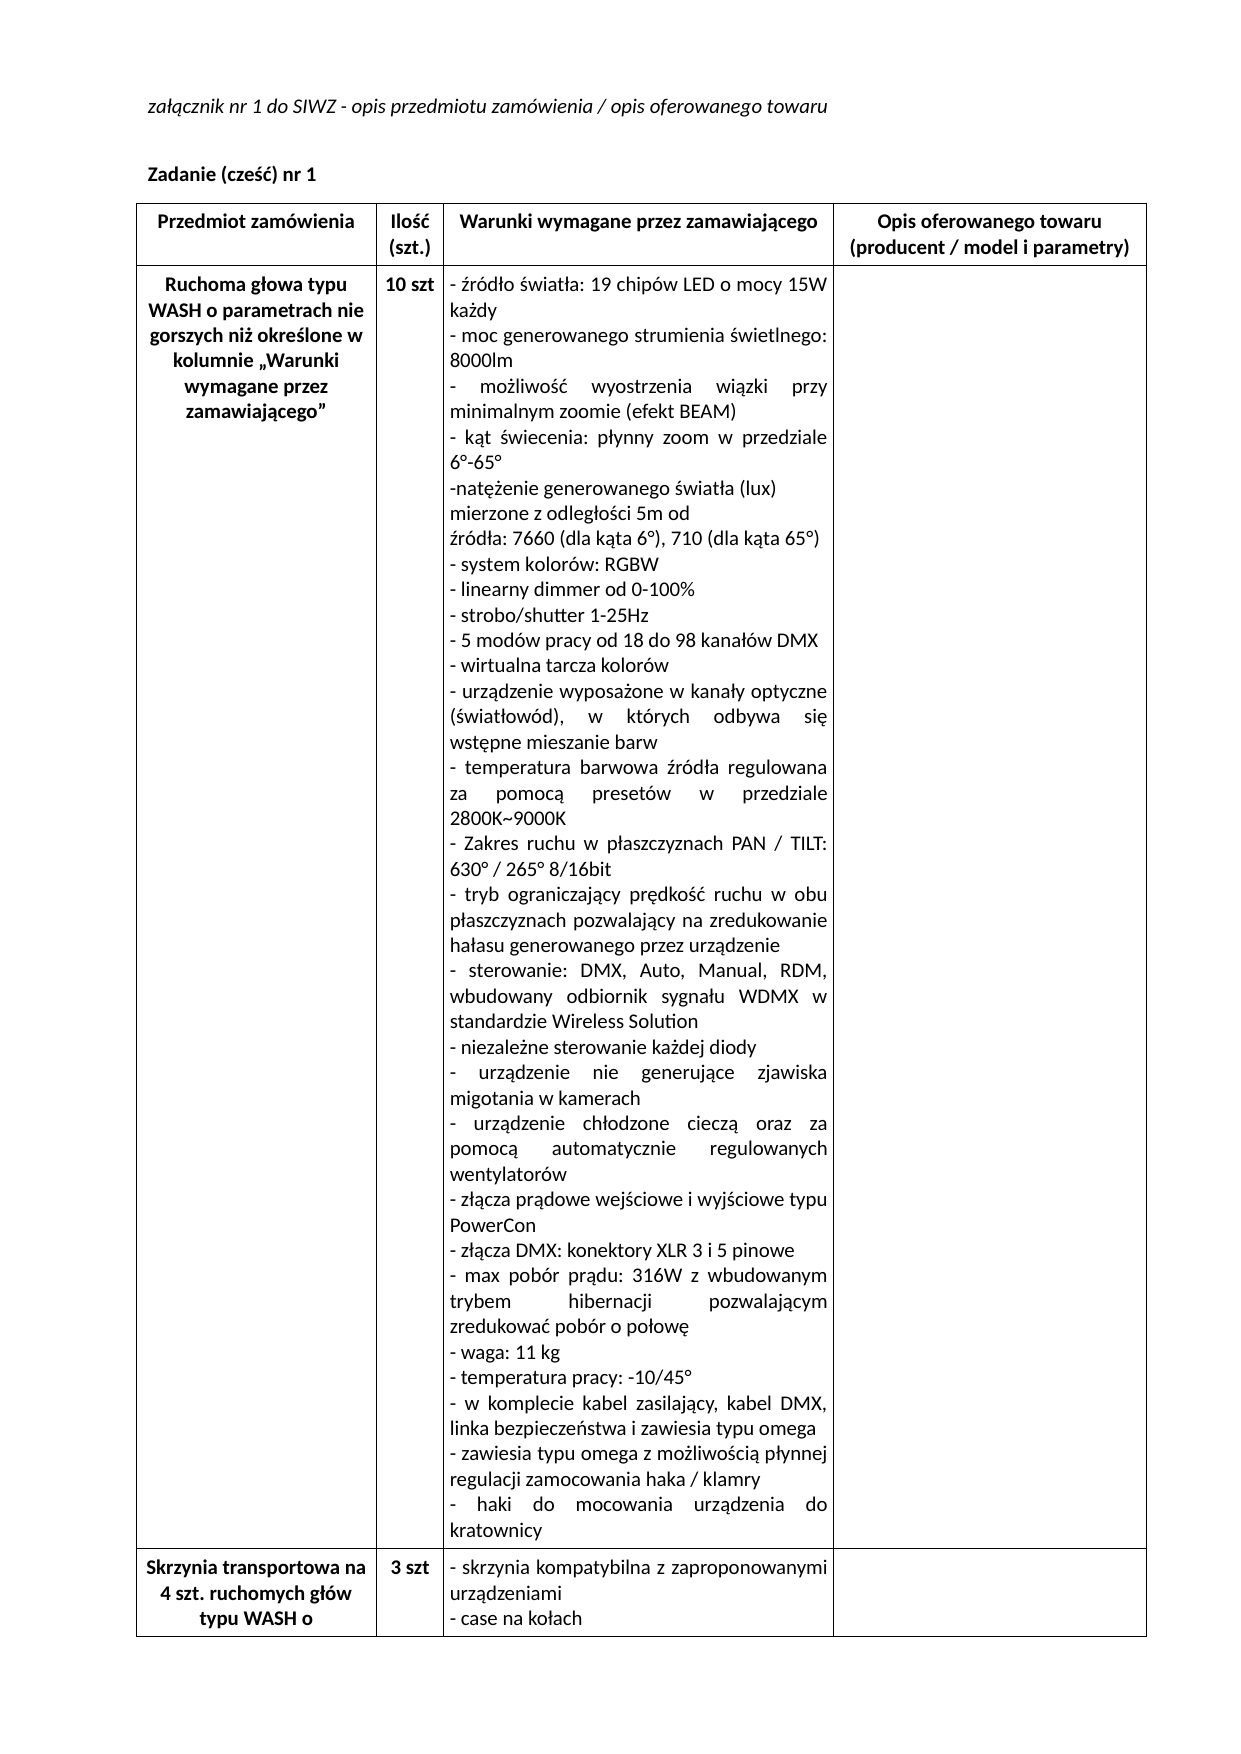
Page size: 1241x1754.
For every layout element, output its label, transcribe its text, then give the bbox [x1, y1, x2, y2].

table_cell - źródło światła: 19 chipów LED o mocy 15W każdy - moc generowanego strumienia świetlnego: 8000lm - możliwość wyostrzenia wiązki przy minimalnym zoomie (efekt BEAM) - kąt świecenia: płynny zoom w przedziale 6°-65° -natężenie generowanego światła (lux) mierzone z odległości 5m od źródła: 7660 (dla kąta 6°), 710 (dla kąta 65°) - system kolorów: RGBW - linearny dimmer od 0-100% - strobo/shutter 1-25Hz - 5 modów pracy od 18 do 98 kanałów DMX - wirtualna tarcza kolorów - urządzenie wyposażone w kanały optyczne (światłowód), w których odbywa się wstępne mieszanie barw - temperatura barwowa źródła regulowana za pomocą presetów w przedziale 2800K~9000K - Zakres ruchu w płaszczyznach PAN / TILT: 630° / 265° 8/16bit - tryb ograniczający prędkość ruchu w obu płaszczyznach pozwalający na zredukowanie hałasu generowanego przez urządzenie - sterowanie: DMX, Auto, Manual, RDM, wbudowany odbiornik sygnału WDMX w standardzie Wireless Solution - niezależne sterowanie każdej diody - urządzenie nie generujące zjawiska migotania w kamerach - urządzenie chłodzone cieczą oraz za pomocą automatycznie regulowanych wentylatorów - złącza prądowe wejściowe i wyjściowe typu PowerCon - złącza DMX: konektory XLR 3 i 5 pinowe - max pobór prądu: 316W z wbudowanym trybem hibernacji pozwalającym zredukować pobór o połowę - waga: 11 kg - temperatura pracy: -10/45° - w komplecie kabel zasilający, kabel DMX, linka bezpieczeństwa i zawiesia typu omega - zawiesia typu omega z możliwością płynnej regulacji zamocowania haka / klamry - haki do mocowania urządzenia do kratownicy [444, 266, 833, 1548]
table_header Opis oferowanego towaru (producent / model i parametry) [834, 204, 1146, 265]
table_cell Ruchoma głowa typu WASH o parametrach nie gorszych niż określone w kolumnie „Warunki wymagane przez zamawiającego” [137, 266, 376, 1548]
text Zadanie (cześć) nr 1 [148, 161, 1093, 186]
table_cell [834, 1549, 1146, 1636]
table_cell [834, 266, 1146, 1548]
title załącznik nr 1 do SIWZ - opis przedmiotu zamówienia / opis oferowanego towaru [148, 94, 1093, 119]
table_header Przedmiot zamówienia [137, 204, 376, 265]
table_cell 10 szt [377, 266, 443, 1548]
table_header Ilość (szt.) [377, 204, 443, 265]
table_cell 3 szt [377, 1549, 443, 1636]
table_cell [444, 1549, 833, 1636]
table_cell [137, 1549, 376, 1636]
table_header Warunki wymagane przez zamawiającego [444, 204, 833, 265]
